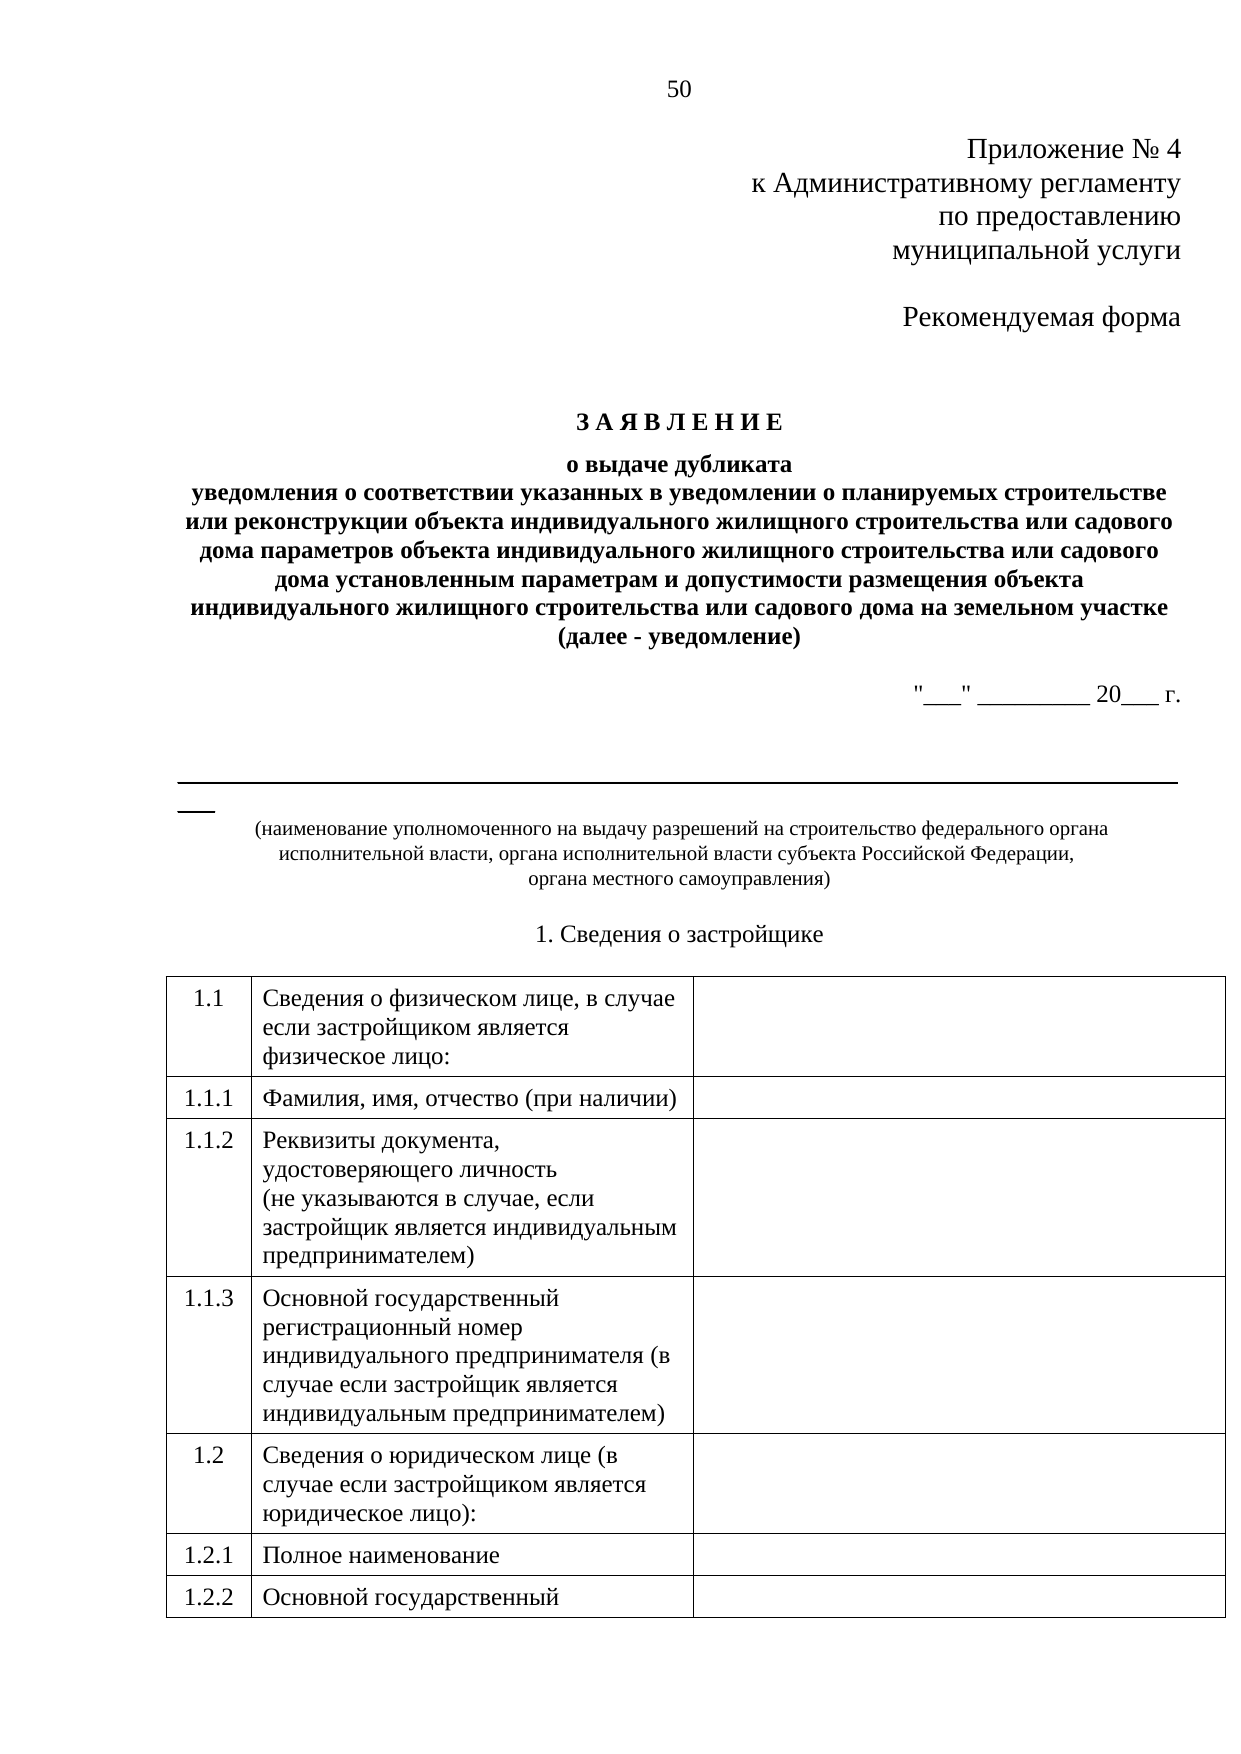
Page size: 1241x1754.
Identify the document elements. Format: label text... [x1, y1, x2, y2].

table_cell 1.2.2 [167, 1576, 251, 1617]
table_cell Основной государственный регистрационный номер индивидуального предпринимателя (в случае если застройщик является индивидуальным предпринимателем) [252, 1277, 693, 1433]
table_header 1.1 [167, 977, 251, 1076]
text Рекомендуемая форма [561, 299, 1181, 332]
table_cell Реквизиты документа, удостоверяющего личность (не указываются в случае, если застройщик является индивидуальным предпринимателем) [252, 1119, 693, 1276]
table_cell [694, 1576, 1225, 1617]
table_cell [694, 1119, 1225, 1276]
text З А Я В Л Е Н И Е [177, 407, 1181, 436]
text уведомления о соответствии указанных в уведомлении о планируемых строительстве или реконструкции объекта индивидуального жилищного строительства или садового дома параметров объекта индивидуального жилищного строительства или садового дома установленным параметрам и допустимости размещения объекта индивидуального жилищного строительства или садового дома на земельном участке [177, 477, 1181, 621]
table_cell 1.2.1 [167, 1534, 251, 1575]
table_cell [252, 1576, 693, 1617]
text о выдаче дубликата [177, 449, 1181, 477]
text (наименование уполномоченного на выдачу разрешений на строительство федерального органа исполнительной власти, органа исполнительной власти субъекта Российской Федерации, органа местного самоуправления) [177, 815, 1181, 890]
text ___________________________________________________________________________________ [177, 757, 1181, 815]
table_cell Фамилия, имя, отчество (при наличии) [252, 1077, 693, 1118]
table_cell [694, 1077, 1225, 1118]
table_cell [694, 1277, 1225, 1433]
table_cell 1.1.3 [167, 1277, 251, 1433]
table_cell 1.1.2 [167, 1119, 251, 1276]
text 1. Сведения о застройщике [177, 919, 1181, 947]
table_cell 1.2 [167, 1434, 251, 1533]
table_header Сведения о физическом лице, в случае если застройщиком является физическое лицо: [252, 977, 693, 1076]
table_cell Полное наименование [252, 1534, 693, 1575]
text "___" _________ 20___ г. [177, 679, 1181, 707]
table_cell 1.1.1 [167, 1077, 251, 1118]
text (далее - уведомление) [177, 621, 1181, 650]
text муниципальной услуги [591, 232, 1181, 265]
table_header [694, 977, 1225, 1076]
table_cell [694, 1534, 1225, 1575]
text по предоставлению [591, 198, 1181, 232]
text Приложение № 4 [177, 131, 1181, 165]
text к Административному регламенту [591, 165, 1181, 198]
table_cell [694, 1434, 1225, 1533]
table_cell Сведения о юридическом лице (в случае если застройщиком является юридическое лицо): [252, 1434, 693, 1533]
